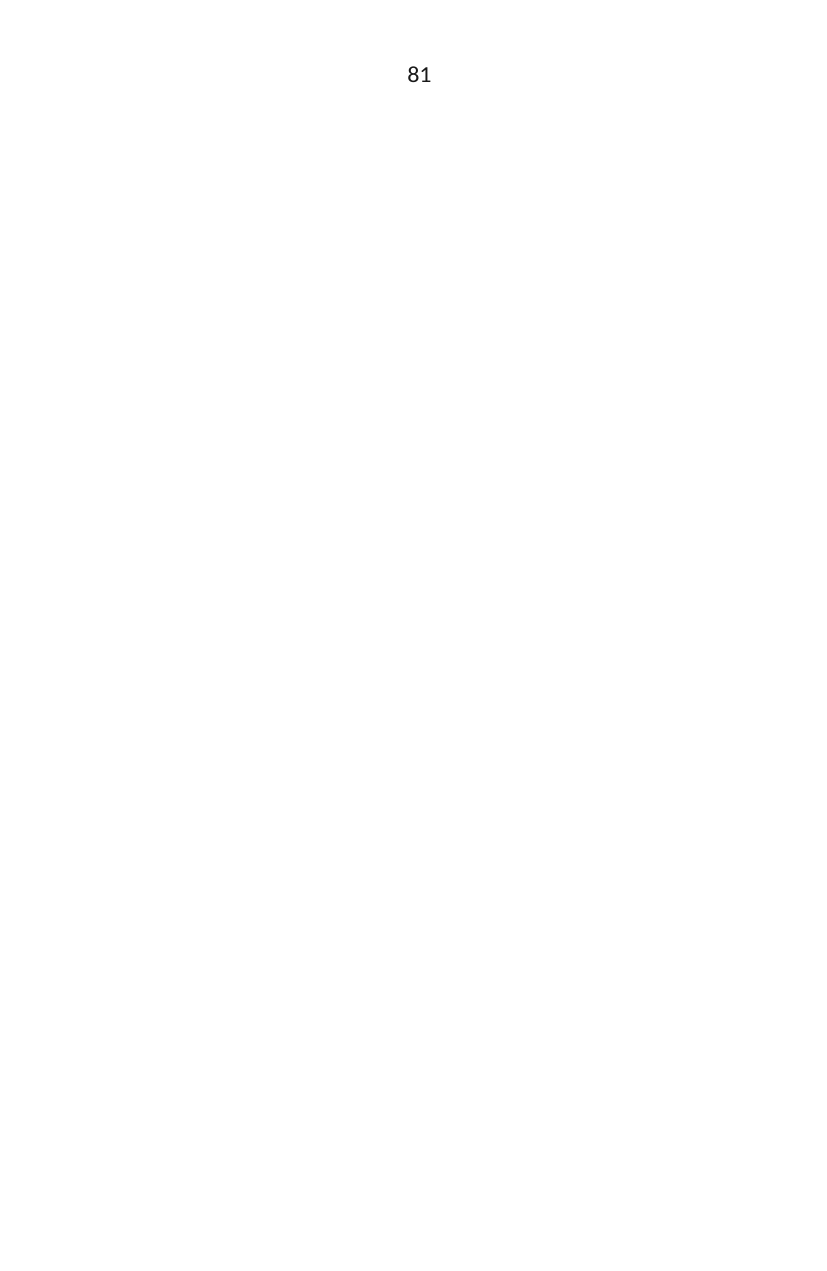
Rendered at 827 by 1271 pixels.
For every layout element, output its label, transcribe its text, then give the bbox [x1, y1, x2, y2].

subtitle 81 [87, 60, 752, 88]
